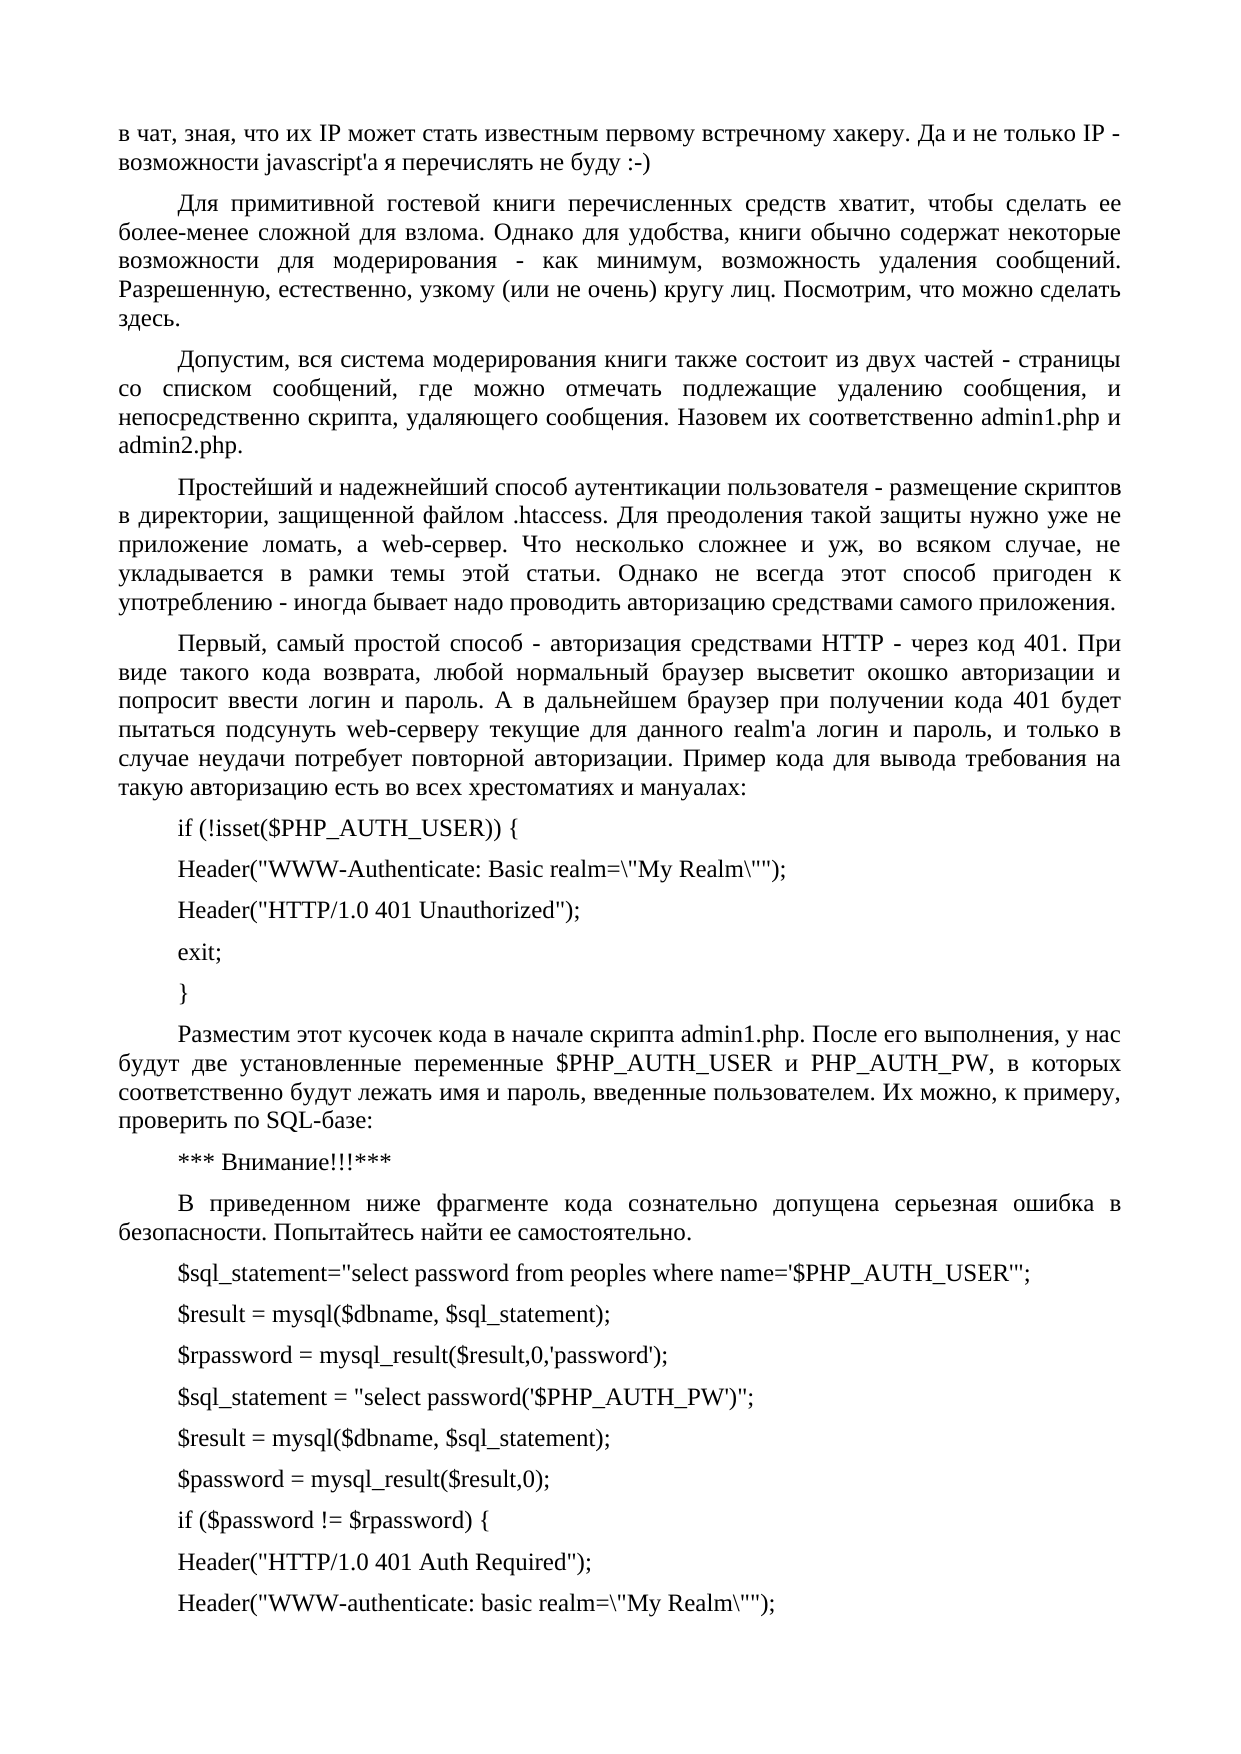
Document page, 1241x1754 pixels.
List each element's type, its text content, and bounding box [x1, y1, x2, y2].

text $sql_statement="select password from peoples where name='$PHP_AUTH_USER'"; [118, 1258, 1122, 1287]
text exit; [118, 937, 1122, 966]
text Допустим, вся система модерирования книги также состоит из двух частей - страницы со списком сообщений, где можно отмечать подлежащие удалению сообщения, и непосредственно скрипта, удаляющего сообщения. Назовем их соответственно admin1.php и admin2.php. [118, 344, 1122, 459]
text Простейший и надежнейший способ аутентикации пользователя - размещение скриптов в директории, защищенной файлом .htaccess. Для преодоления такой защиты нужно уже не приложение ломать, а web-сервер. Что несколько сложнее и уж, во всяком случае, не укладывается в рамки темы этой статьи. Однако не всегда этот способ пригоден к употреблению - иногда бывает надо проводить авторизацию средствами самого приложения. [118, 472, 1122, 616]
text *** Внимание!!!*** [118, 1147, 1122, 1176]
text Header("HTTP/1.0 401 Unauthorized"); [118, 896, 1122, 924]
text if (!isset($PHP_AUTH_USER)) { [118, 813, 1122, 842]
text Разместим этот кусочек кода в начале скрипта admin1.php. После его выполнения, у нас будут две установленные переменные $PHP_AUTH_USER и PHP_AUTH_PW, в которых соответственно будут лежать имя и пароль, введенные пользователем. Их можно, к примеру, проверить по SQL-базе: [118, 1019, 1122, 1134]
text } [118, 978, 1122, 1007]
text $password = mysql_result($result,0); [118, 1464, 1122, 1493]
text $sql_statement = "select password('$PHP_AUTH_PW')"; [118, 1382, 1122, 1411]
text $rpassword = mysql_result($result,0,'password'); [118, 1341, 1122, 1369]
text Header("WWW-Authenticate: Basic realm=\"My Realm\""); [118, 854, 1122, 883]
text $result = mysql($dbname, $sql_statement); [118, 1299, 1122, 1328]
text Header("WWW-authenticate: basic realm=\"My Realm\""); [118, 1588, 1122, 1617]
text Для примитивной гостевой книги перечисленных средств хватит, чтобы сделать ее более-менее сложной для взлома. Однако для удобства, книги обычно содержат некоторые возможности для модерирования - как минимум, возможность удаления сообщений. Разрешенную, естественно, узкому (или не очень) кругу лиц. Посмотрим, что можно сделать здесь. [118, 188, 1122, 332]
text В приведенном ниже фрагменте кода сознательно допущена серьезная ошибка в безопасности. Попытайтесь найти ее самостоятельно. [118, 1188, 1122, 1246]
text $result = mysql($dbname, $sql_statement); [118, 1423, 1122, 1452]
text if ($password != $rpassword) { [118, 1506, 1122, 1534]
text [118, 118, 1122, 176]
text Header("HTTP/1.0 401 Auth Required"); [118, 1547, 1122, 1576]
text Первый, самый простой способ - авторизация средствами HTTP - через код 401. При виде такого кода возврата, любой нормальный браузер высветит окошко авторизации и попросит ввести логин и пароль. А в дальнейшем браузер при получении кода 401 будет пытаться подсунуть web-серверу текущие для данного realm'а логин и пароль, и только в случае неудачи потребует повторной авторизации. Пример кода для вывода требования на такую авторизацию есть во всех хрестоматиях и мануалах: [118, 628, 1122, 801]
